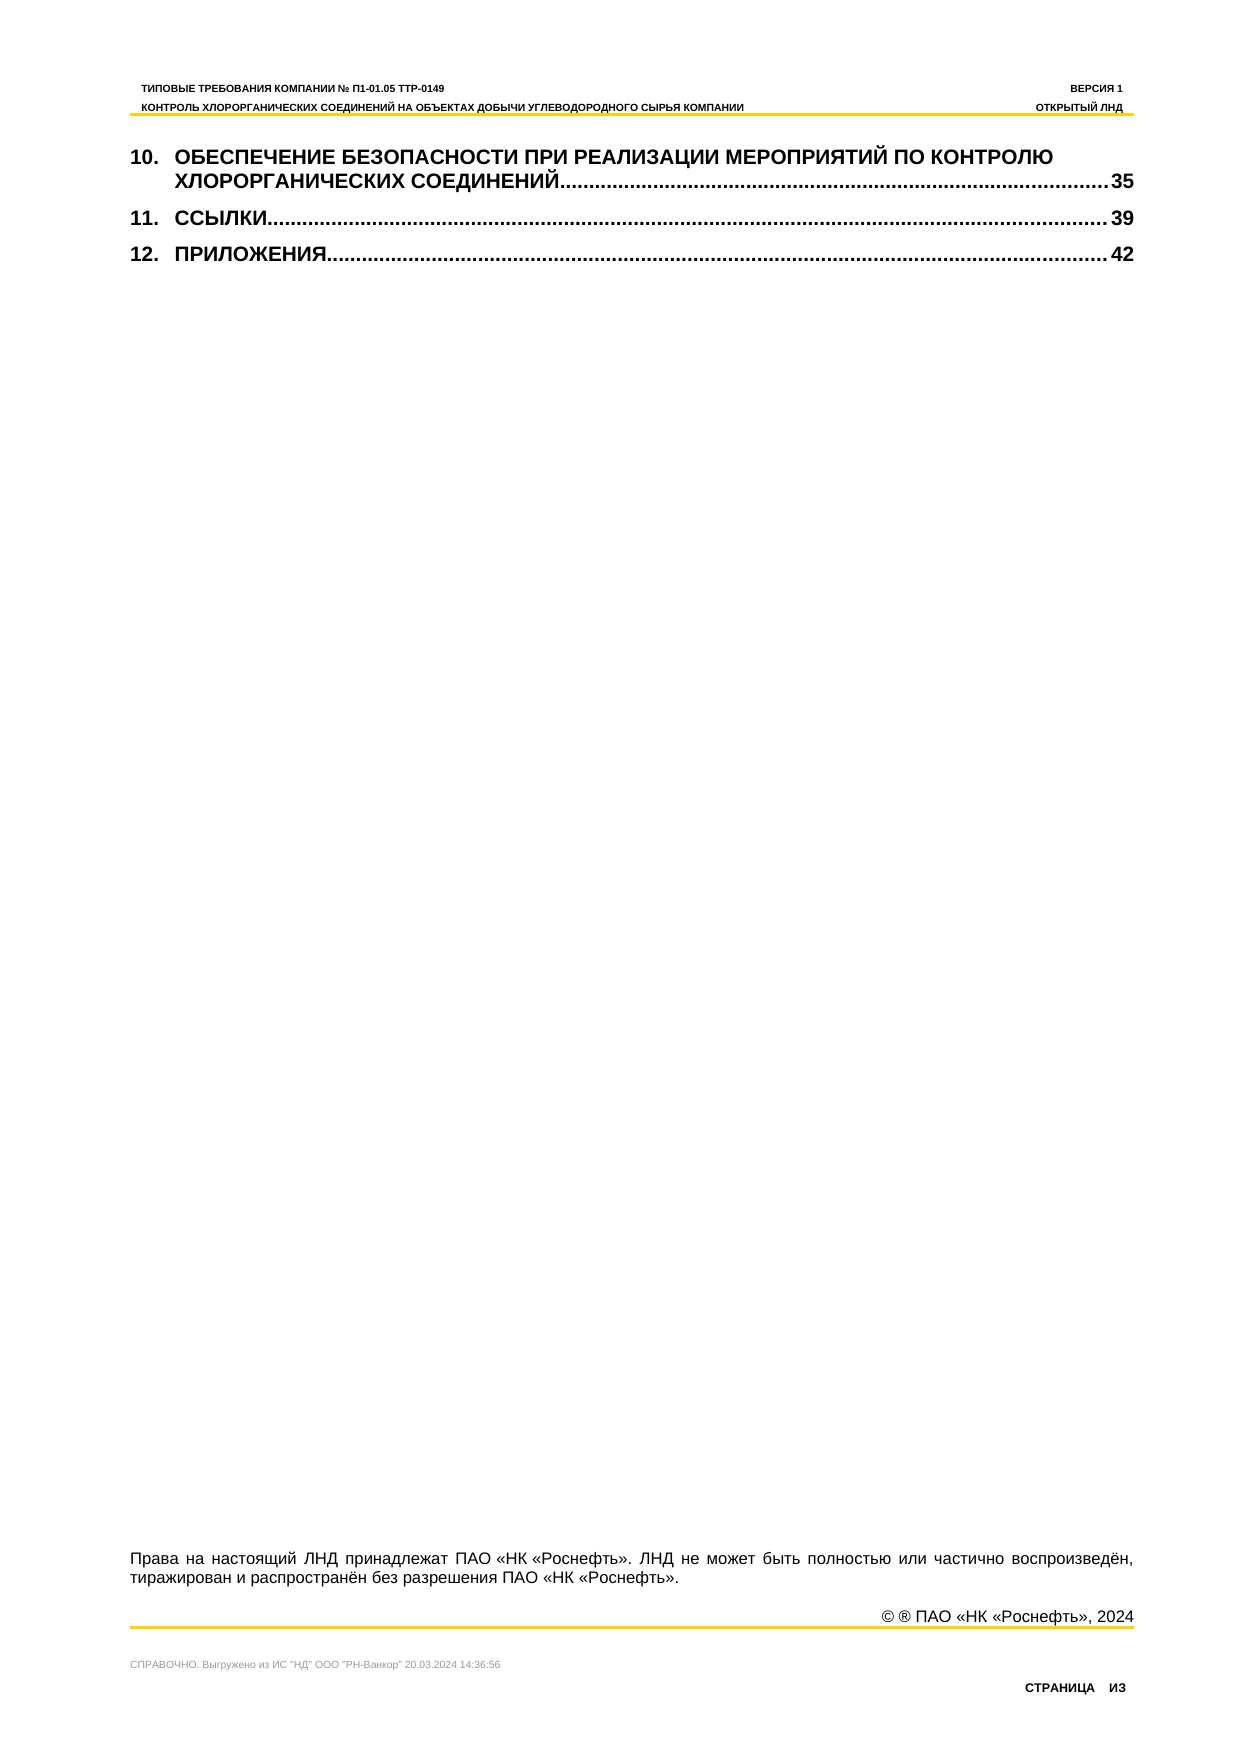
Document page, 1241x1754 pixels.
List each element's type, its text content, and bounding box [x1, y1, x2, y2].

text 11. ССЫЛКИ 39 [130, 206, 1134, 229]
text 10. ОБЕСПЕЧЕНИЕ БЕЗОПАСНОСТИ ПРИ РЕАЛИЗАЦИИ МЕРОПРИЯТИЙ ПО КОНТРОЛЮ ХЛОРОРГАНИЧЕСКИХ СОЕДИНЕНИЙ 35 [130, 145, 1134, 193]
text 12. ПРИЛОЖЕНИЯ 42 [130, 242, 1134, 266]
